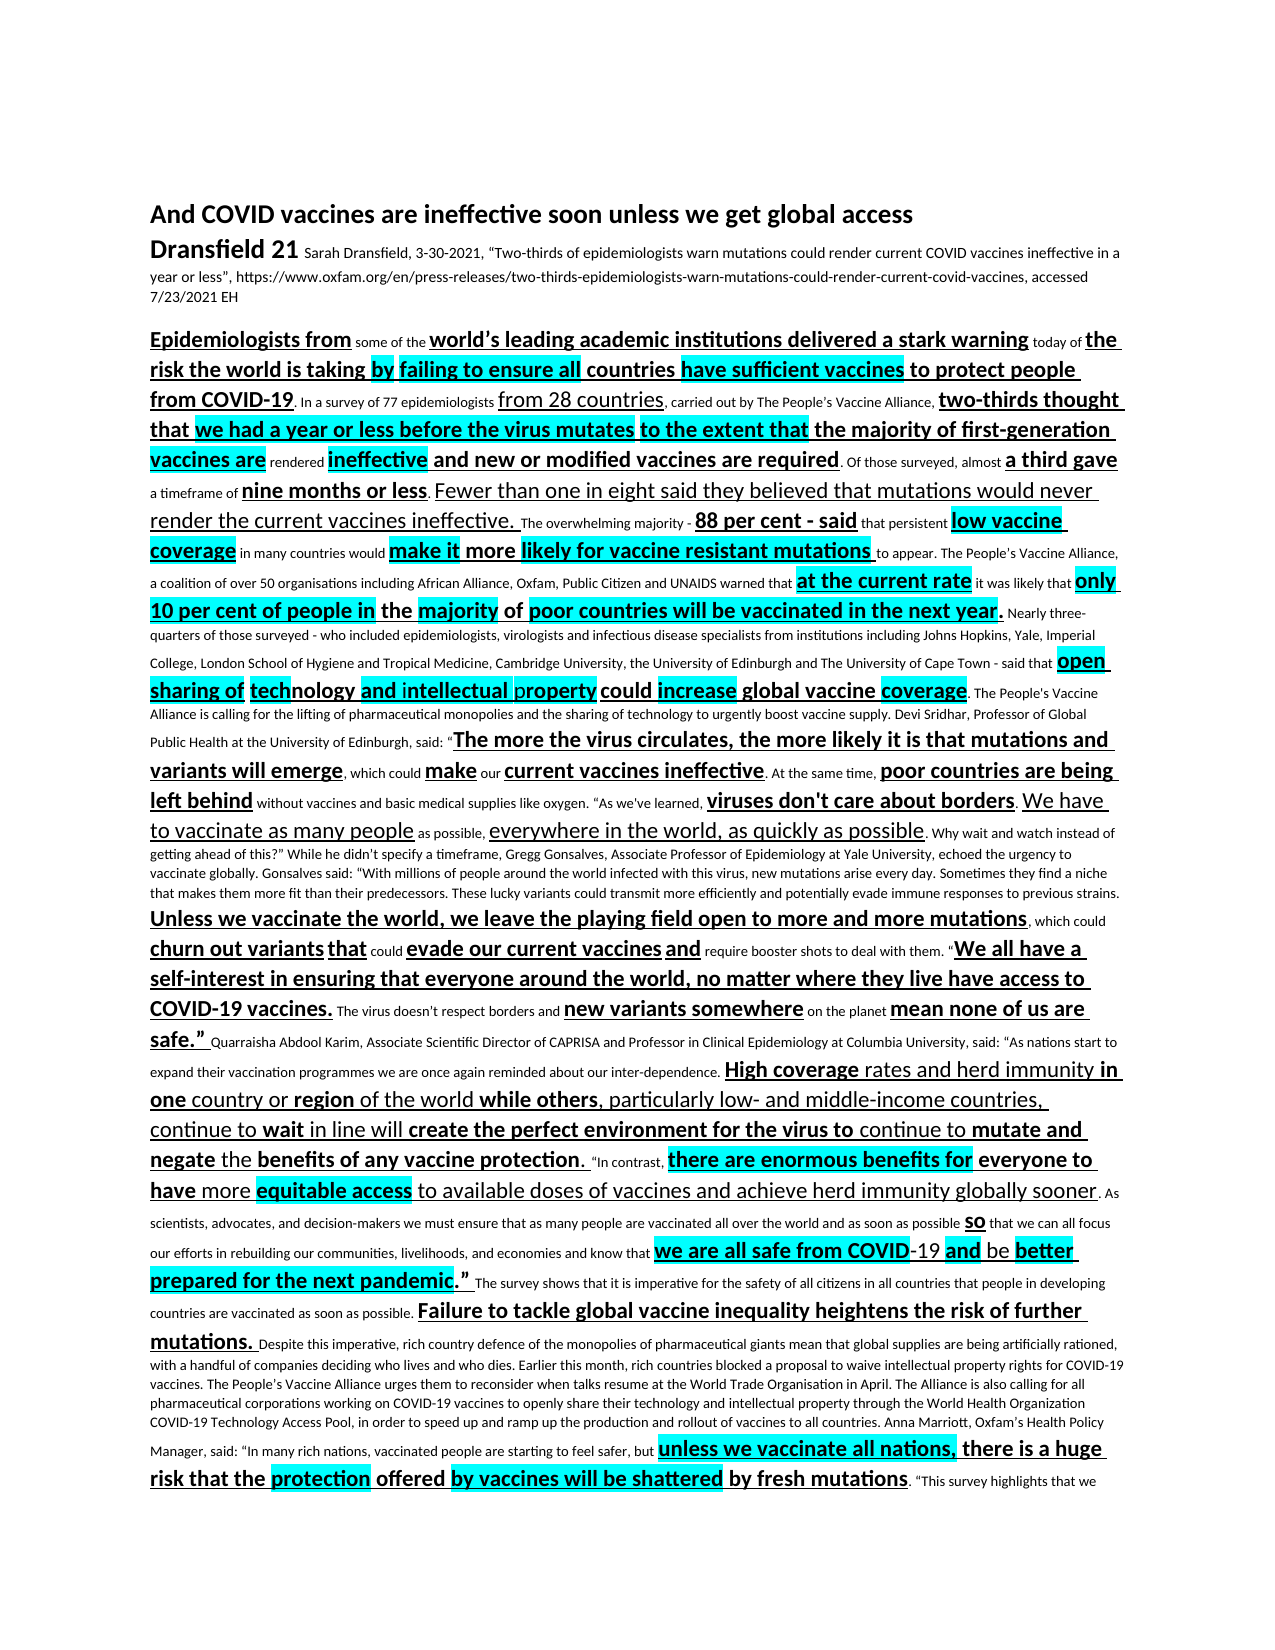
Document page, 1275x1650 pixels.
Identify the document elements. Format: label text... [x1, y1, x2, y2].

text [150, 325, 1125, 1492]
text And COVID vaccines are ineffective soon unless we get global access [150, 197, 1125, 230]
text Dransfield 21 Sarah Dransfield, 3-30-2021, “Two-thirds of epidemiologists warn mutations could render current COVID vaccines ineffective in a year or less”, https://www.oxfam.org/en/press-releases/two-thirds-epidemiologists-warn-mutations-could-render-current-covid-vaccines, accessed 7/23/2021 EH [150, 232, 1125, 307]
